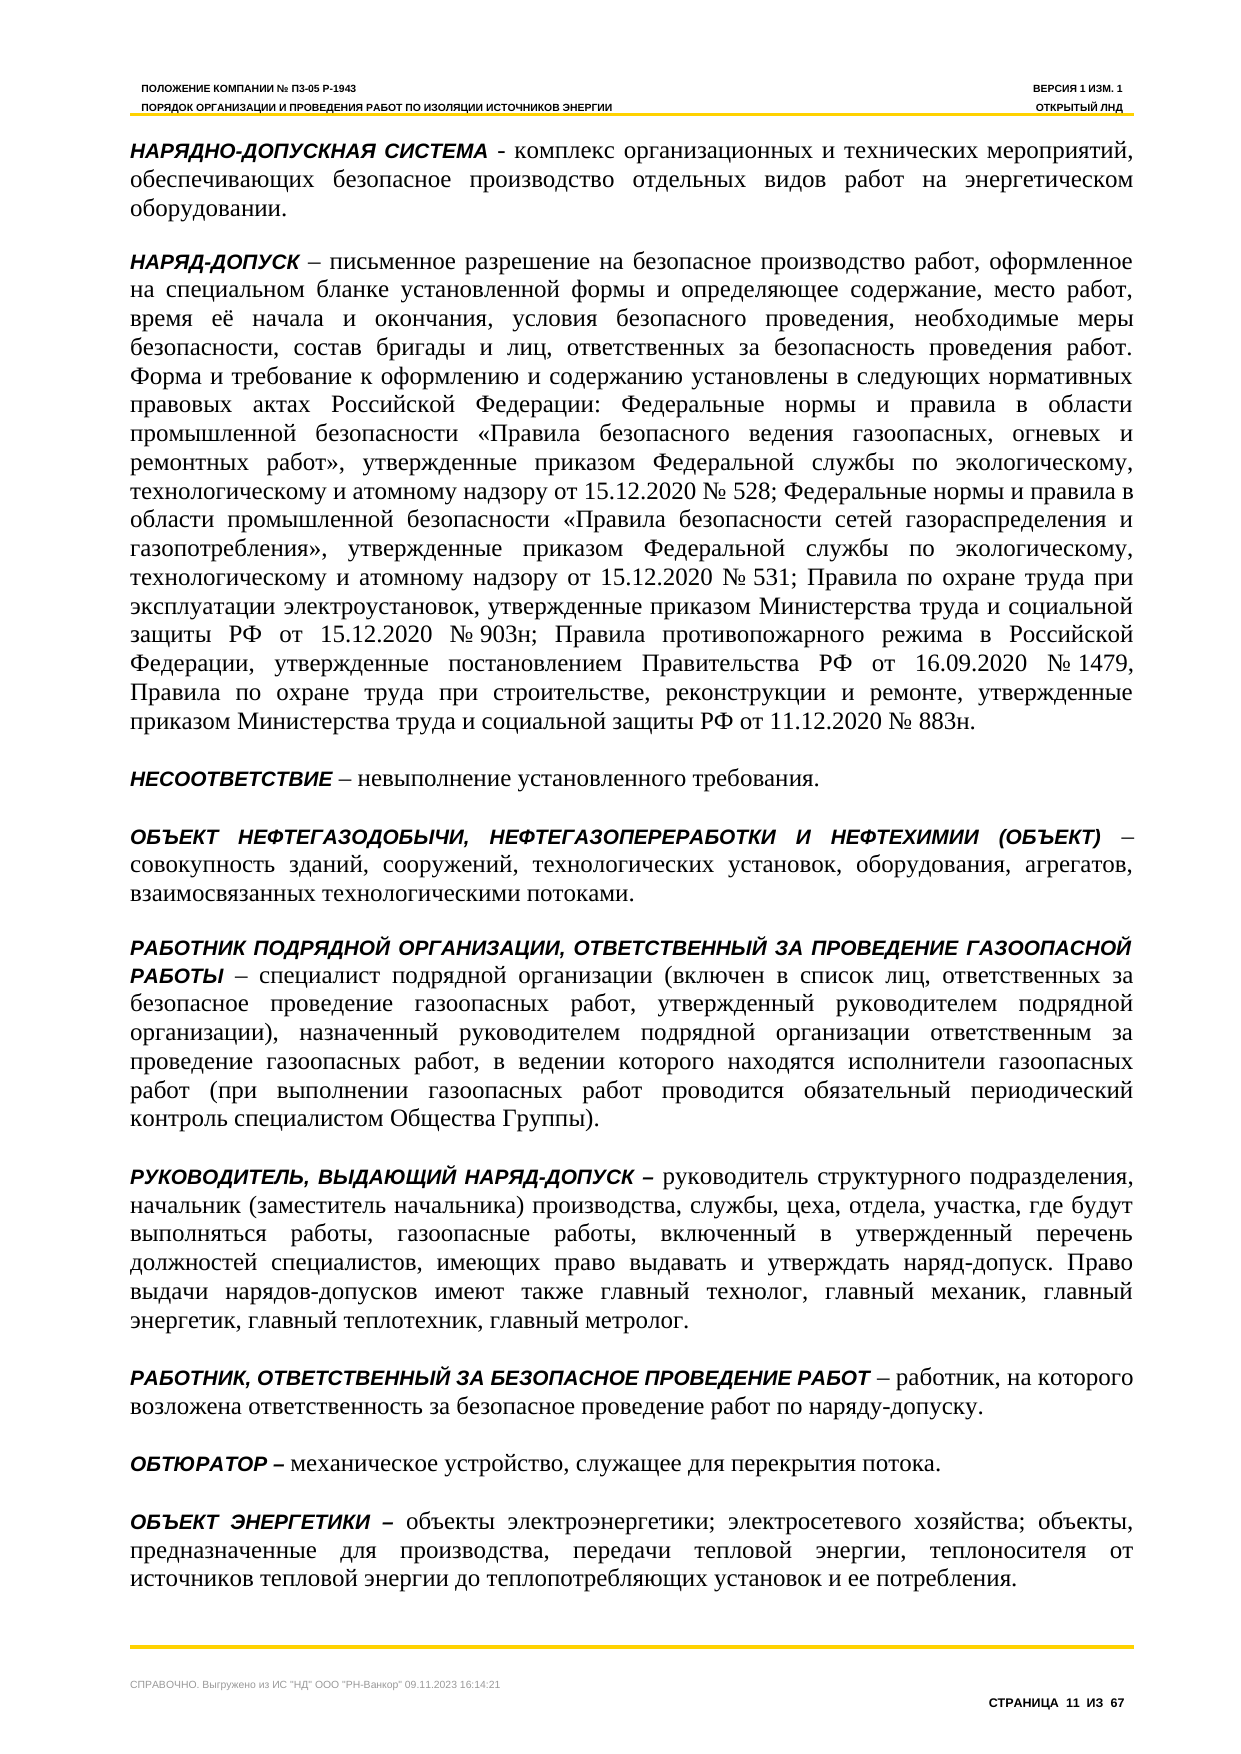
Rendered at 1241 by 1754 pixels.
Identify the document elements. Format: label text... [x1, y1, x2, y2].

text ОБЪЕКТ ЭНЕРГЕТИКИ – объекты электроэнергетики; электросетевого хозяйства; объекты, предназначенные для производства, передачи тепловой энергии, теплоносителя от источников тепловой энергии до теплопотребляющих установок и ее потребления. [130, 1506, 1134, 1592]
text РАБОТНИК ПОДРЯДНОЙ ОРГАНИЗАЦИИ, ОТВЕТСТВЕННЫЙ ЗА ПРОВЕДЕНИЕ ГАЗООПАСНОЙ РАБОТЫ – специалист подрядной организации (включен в список лиц, ответственных за безопасное проведение газоопасных работ, утвержденный руководителем подрядной организации), назначенный руководителем подрядной организации ответственным за проведение газоопасных работ, в ведении которого находятся исполнители газоопасных работ (при выполнении газоопасных работ проводится обязательный периодический контроль специалистом Общества Группы). [130, 936, 1134, 1132]
text НАРЯДНО-ДОПУСКНАЯ СИСТЕМА - комплекс организационных и технических мероприятий, обеспечивающих безопасное производство отдельных видов работ на энергетическом оборудовании. [130, 136, 1134, 222]
text РАБОТНИК, ОТВЕТСТВЕННЫЙ ЗА БЕЗОПАСНОЕ ПРОВЕДЕНИЕ РАБОТ – работник, на которого возложена ответственность за безопасное проведение работ по наряду-допуску. [130, 1362, 1134, 1420]
text ОБЪЕКТ НЕФТЕГАЗОДОБЫЧИ, НЕФТЕГАЗОПЕРЕРАБОТКИ И НЕФТЕХИМИИ (ОБЪЕКТ) – совокупность зданий, сооружений, технологических установок, оборудования, агрегатов, взаимосвязанных технологическими потоками. [130, 821, 1134, 907]
text РУКОВОДИТЕЛЬ, ВЫДАЮЩИЙ НАРЯД-ДОПУСК – руководитель структурного подразделения, начальник (заместитель начальника) производства, службы, цеха, отдела, участка, где будут выполняться работы, газоопасные работы, включенный в утвержденный перечень должностей специалистов, имеющих право выдавать и утверждать наряд-допуск. Право выдачи нарядов-допусков имеют также главный технолог, главный механик, главный энергетик, главный теплотехник, главный метролог. [130, 1161, 1134, 1333]
text ОБТЮРАТОР – механическое устройство, служащее для перекрытия потока. [130, 1448, 1134, 1477]
text НАРЯД-ДОПУСК – письменное разрешение на безопасное производство работ, оформленное на специальном бланке установленной формы и определяющее содержание, место работ, время её начала и окончания, условия безопасного проведения, необходимые меры безопасности, состав бригады и лиц, ответственных за безопасность проведения работ. Форма и требование к оформлению и содержанию установлены в следующих нормативных правовых актах Российской Федерации: Федеральные нормы и правила в области промышленной безопасности «Правила безопасного ведения газоопасных, огневых и ремонтных работ», утвержденные приказом Федеральной службы по экологическому, технологическому и атомному надзору от 15.12.2020 № 528; Федеральные нормы и правила в области промышленной безопасности «Правила безопасности сетей газораспределения и газопотребления», утвержденные приказом Федеральной службы по экологическому, технологическому и атомному надзору от 15.12.2020 № 531; Правила по охране труда при эксплуатации электроустановок, утвержденные приказом Министерства труда и социальной защиты РФ от 15.12.2020 № 903н; Правила противопожарного режима в Российской Федерации, утвержденные постановлением Правительства РФ от 16.09.2020 № 1479, Правила по охране труда при строительстве, реконструкции и ремонте, утвержденные приказом Министерства труда и социальной защиты РФ от 11.12.2020 № 883н. [130, 246, 1134, 734]
text Несоответствие – невыполнение установленного требования. [130, 763, 1134, 792]
